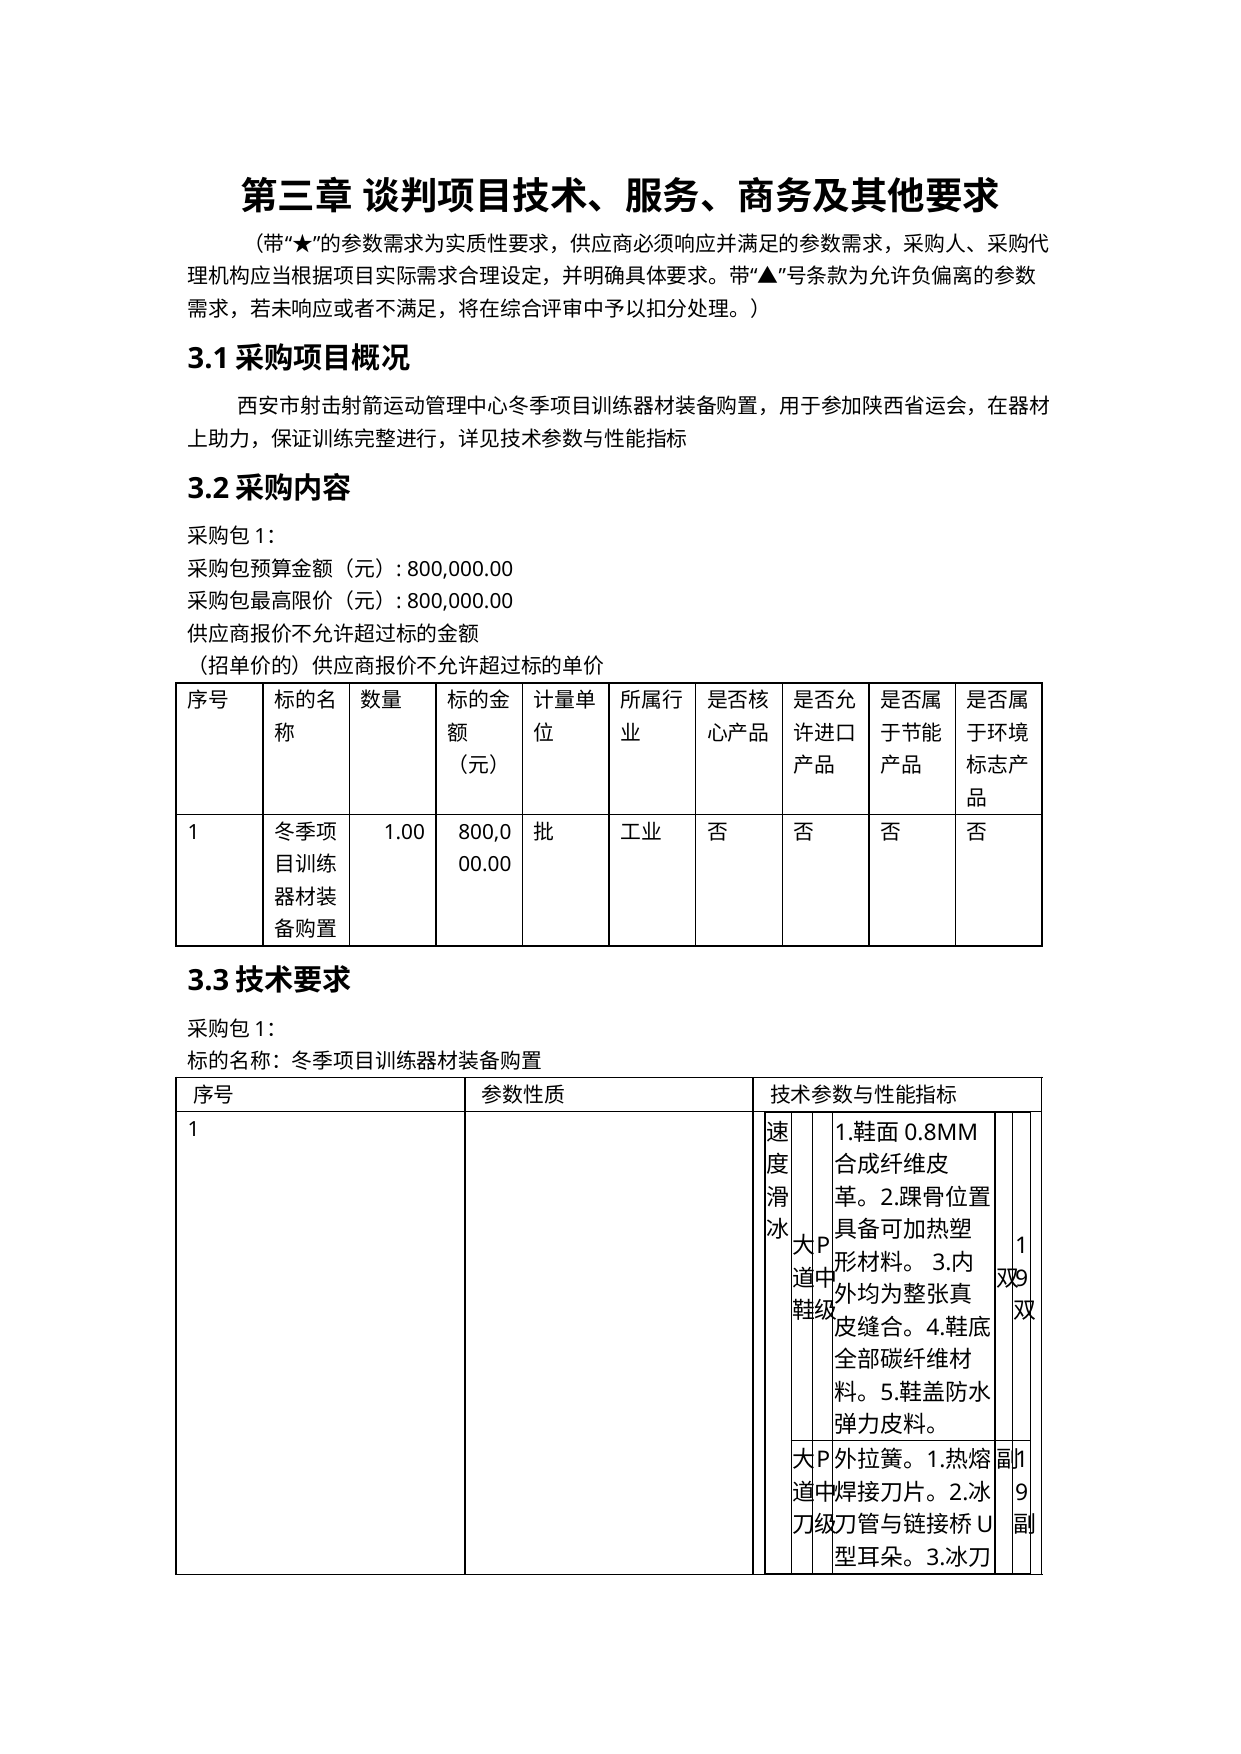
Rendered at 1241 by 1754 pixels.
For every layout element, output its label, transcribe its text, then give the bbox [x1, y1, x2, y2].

text 第三章 谈判项目技术、服务、商务及其他要求 [187, 162, 1053, 227]
text 采购包1： [187, 519, 1053, 552]
text 采购包最高限价（元）: 800,000.00 [187, 584, 1053, 617]
table_cell 否 [783, 815, 868, 945]
table_cell 否 [956, 815, 1041, 945]
text 西安市射击射箭运动管理中心冬季项目训练器材装备购置，用于参加陕西省运会，在器材上助力，保证训练完整进行，详见技术参数与性能指标 [187, 389, 1053, 454]
table_header 参数性质 [466, 1078, 752, 1111]
table_cell [1013, 1113, 1030, 1440]
table_header 标的金额 （元） [437, 684, 522, 813]
table_header 是否属于环境标志产品 [956, 684, 1041, 813]
table_cell [754, 1112, 764, 1573]
table_cell [813, 1113, 832, 1440]
text 3.3技术要求 [187, 947, 1053, 1012]
table_cell [466, 1112, 752, 1573]
text 3.1采购项目概况 [187, 324, 1053, 389]
table_header 计量单位 [523, 684, 608, 813]
table_cell [833, 1113, 994, 1440]
text （招单价的）供应商报价不允许超过标的单价 [187, 649, 1053, 682]
table_cell 800,000.00 [437, 815, 522, 945]
table_cell 1 [177, 1112, 464, 1573]
table_cell 1 [177, 815, 262, 945]
table_header 是否属于节能产品 [870, 684, 955, 813]
table_header 标的名称 [264, 684, 349, 813]
text 3.2采购内容 [187, 454, 1053, 519]
table_cell 冬季项目训练器材装备购置 [264, 815, 349, 945]
text 采购包预算金额（元）: 800,000.00 [187, 552, 1053, 584]
table_header 是否核心产品 [696, 684, 782, 813]
table_cell [996, 1113, 1012, 1440]
text 供应商报价不允许超过标的金额 [187, 617, 1053, 649]
table_cell 否 [696, 815, 782, 945]
text 标的名称：冬季项目训练器材装备购置 [187, 1044, 1053, 1077]
table_cell [833, 1441, 994, 1573]
table_cell 1.00 [350, 815, 435, 945]
text 采购包1： [187, 1012, 1053, 1044]
table_cell [1013, 1441, 1030, 1573]
table_cell [813, 1441, 832, 1573]
table_header 序号 [177, 684, 262, 813]
table_cell [766, 1113, 791, 1573]
table_header 数量 [350, 684, 435, 813]
table_cell [1031, 1112, 1041, 1573]
table_cell [792, 1441, 812, 1573]
table_header 是否允许进口产品 [783, 684, 868, 813]
table_cell 批 [523, 815, 608, 945]
table_cell 工业 [610, 815, 695, 945]
table_cell [996, 1441, 1012, 1573]
table_cell [792, 1113, 812, 1440]
table_header 所属行业 [610, 684, 695, 813]
text （带“★”的参数需求为实质性要求，供应商必须响应并满足的参数需求，采购人、采购代理机构应当根据项目实际需求合理设定，并明确具体要求。带“▲”号条款为允许负偏离的参数需求，若未响应或者不满足，将在综合评审中予以扣分处理。） [187, 227, 1053, 324]
table_header 序号 [177, 1078, 464, 1111]
table_header 技术参数与性能指标 [754, 1078, 1041, 1111]
table_cell 否 [870, 815, 955, 945]
